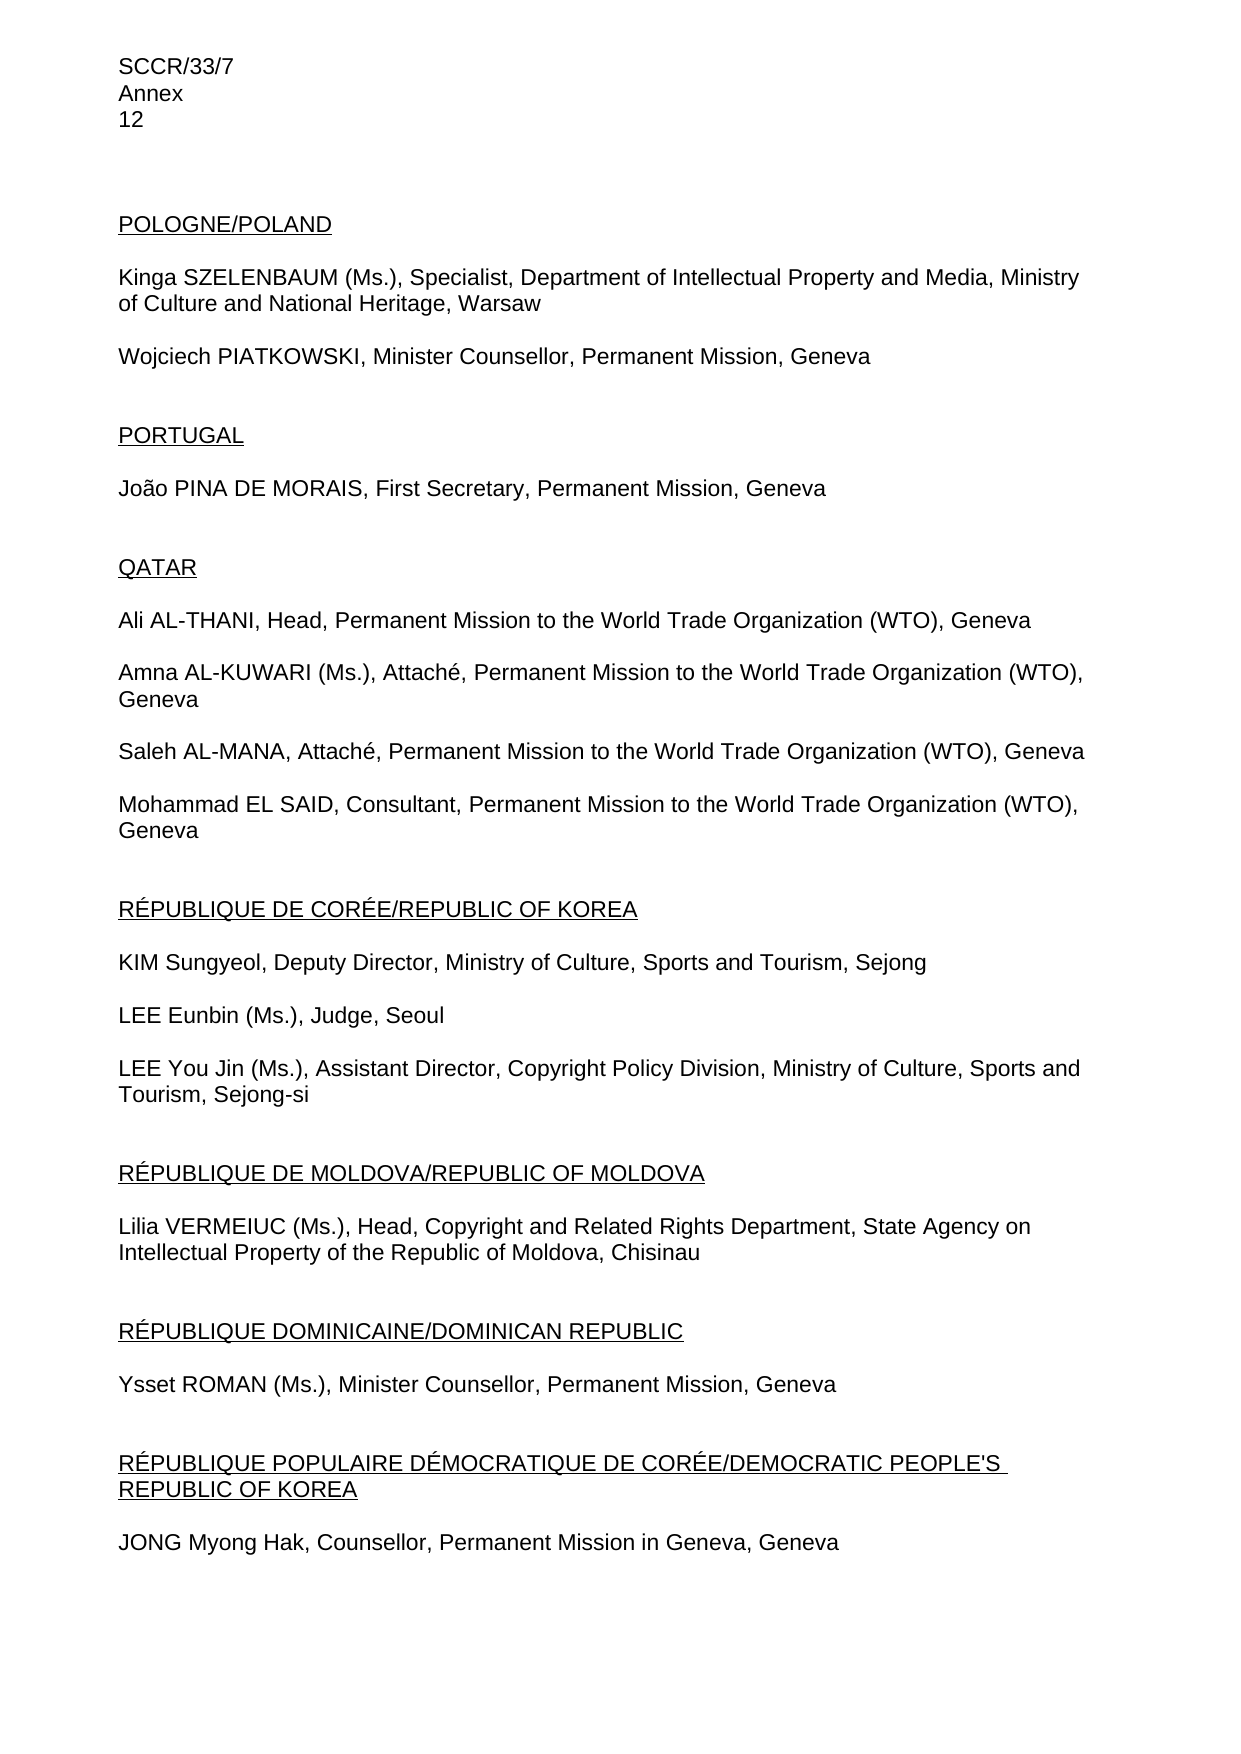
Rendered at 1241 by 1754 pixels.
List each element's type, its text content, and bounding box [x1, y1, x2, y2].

text LEE You Jin (Ms.), Assistant Director, Copyright Policy Division, Ministry of Culture, Sports and Tourism, Sejong-si [118, 1054, 1092, 1107]
text Ysset ROMAN (Ms.), Minister Counsellor, Permanent Mission, Geneva [118, 1371, 1092, 1397]
text Amna AL-KUWARI (Ms.), Attaché, Permanent Mission to the World Trade Organization (WTO), Geneva [118, 659, 1092, 712]
text RÉPUBLIQUE DE CORÉE/REPUBLIC OF KOREA [118, 896, 1092, 923]
text Kinga SZELENBAUM (Ms.), Specialist, Department of Intellectual Property and Media, Ministry of Culture and National Heritage, Warsaw [118, 264, 1092, 317]
text Mohammad EL SAID, Consultant, Permanent Mission to the World Trade Organization (WTO), Geneva [118, 791, 1092, 844]
text JONG Myong Hak, Counsellor, Permanent Mission in Geneva, Geneva [118, 1529, 1092, 1555]
text Wojciech PIATKOWSKI, Minister Counsellor, Permanent Mission, Geneva [118, 343, 1092, 369]
text RÉPUBLIQUE POPULAIRE DÉMOCRATIQUE DE CORÉE/DEMOCRATIC PEOPLE'S REPUBLIC OF KOREA [118, 1450, 1092, 1503]
text RÉPUBLIQUE DOMINICAINE/DOMINICAN REPUBLIC [118, 1318, 1092, 1344]
text RÉPUBLIQUE DE MOLDOVA/REPUBLIC OF MOLDOVA [118, 1160, 1092, 1186]
text Lilia VERMEIUC (Ms.), Head, Copyright and Related Rights Department, State Agency on Intellectual Property of the Republic of Moldova, Chisinau [118, 1213, 1092, 1265]
text LEE Eunbin (Ms.), Judge, Seoul [118, 1002, 1092, 1028]
text João PINA DE MORAIS, First Secretary, Permanent Mission, Geneva [118, 475, 1092, 501]
text Ali AL-THANI, Head, Permanent Mission to the World Trade Organization (WTO), Geneva [118, 607, 1092, 633]
text KIM Sungyeol, Deputy Director, Ministry of Culture, Sports and Tourism, Sejong [118, 949, 1092, 976]
text PORTUGAL [118, 422, 1092, 448]
text QATAR [118, 554, 1092, 580]
text POLOGNE/POLAND [118, 211, 1092, 238]
text Saleh AL-MANA, Attaché, Permanent Mission to the World Trade Organization (WTO), Geneva [118, 738, 1092, 765]
